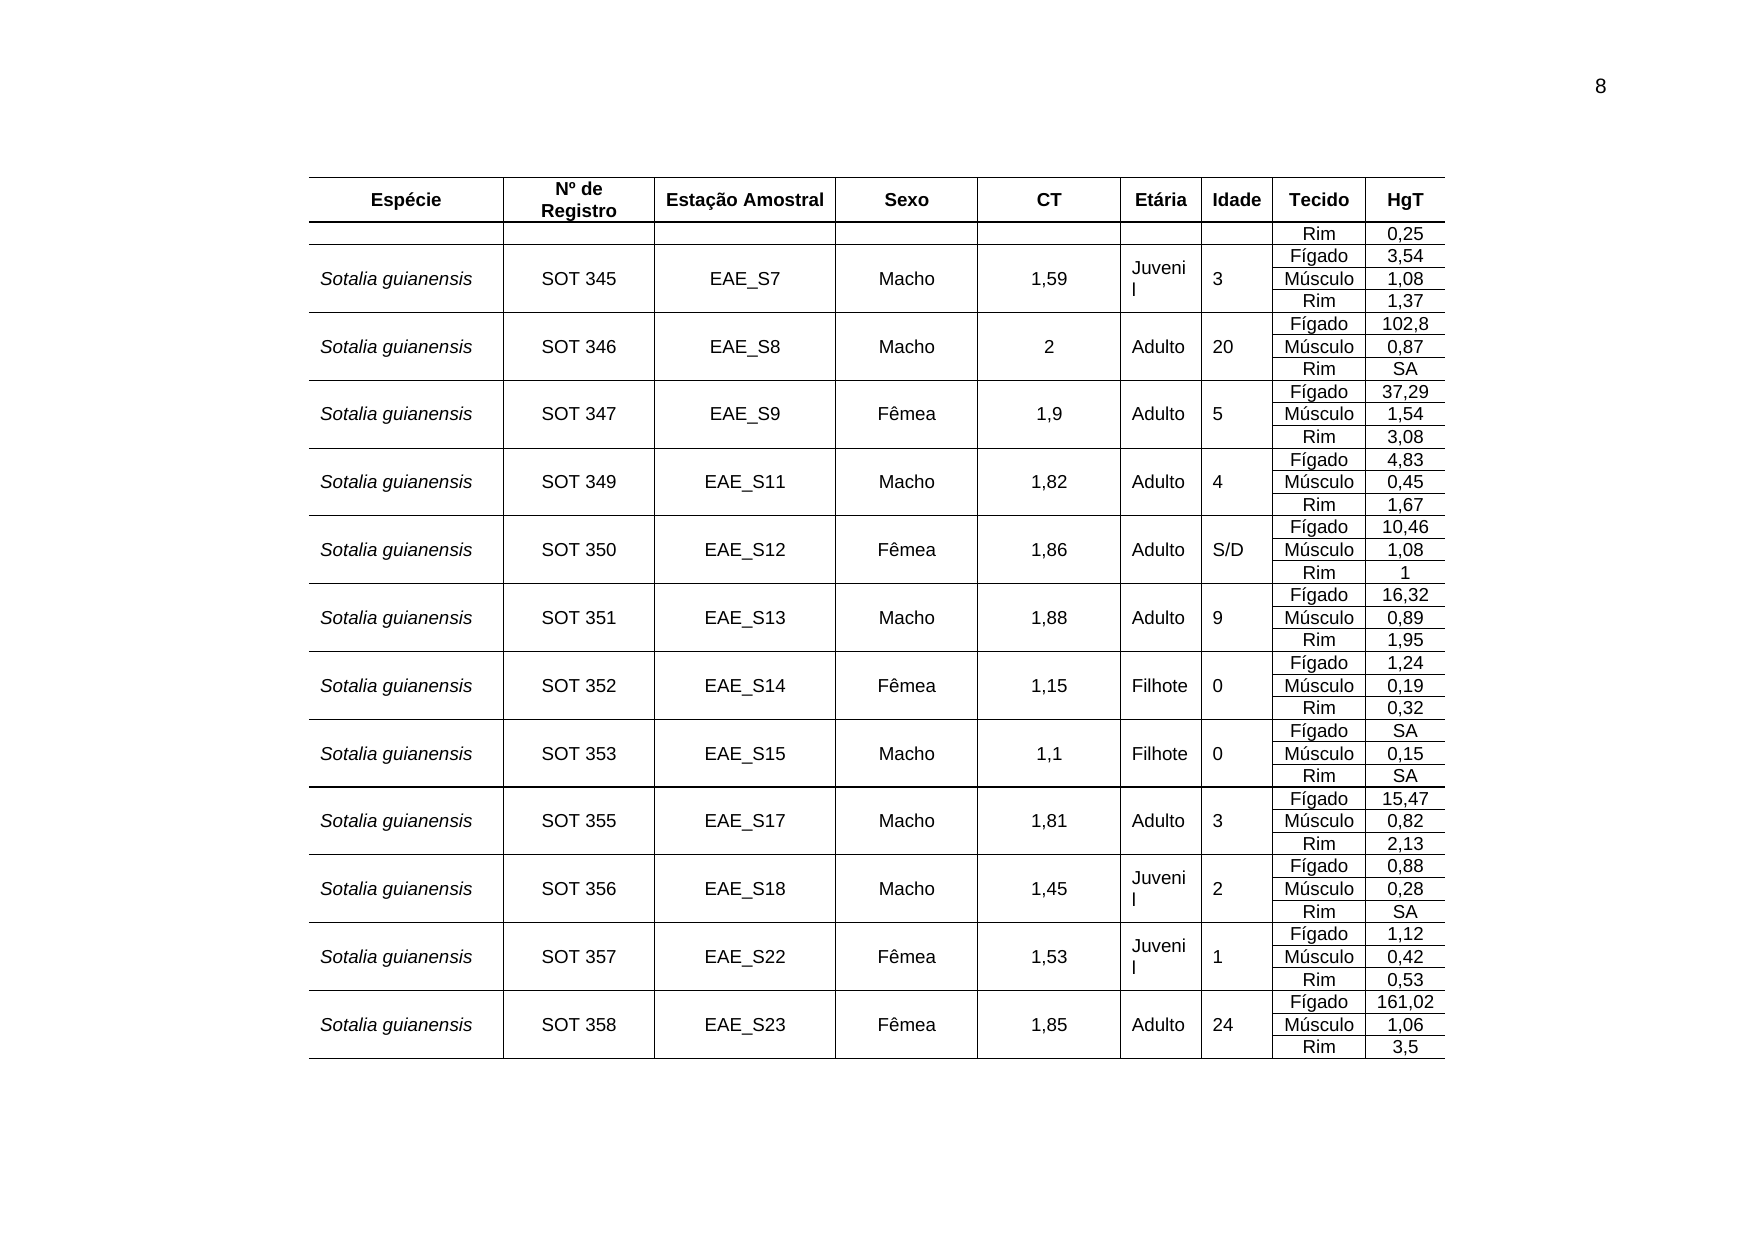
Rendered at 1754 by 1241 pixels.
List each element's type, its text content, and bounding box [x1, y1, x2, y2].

table_cell Músculo [1273, 1014, 1365, 1035]
table_cell 3 [1202, 788, 1272, 854]
table_cell 1 [1366, 561, 1445, 583]
table_cell 1,06 [1366, 1014, 1445, 1035]
table_cell Músculo [1273, 878, 1365, 899]
table_header Tecido [1273, 178, 1365, 221]
table_cell SA [1366, 720, 1445, 741]
table_cell Sotalia guianensis [309, 381, 503, 447]
table_cell 0,45 [1366, 471, 1445, 493]
table_cell 2 [978, 313, 1120, 379]
table_header Etária [1121, 178, 1201, 221]
table_cell Sotalia guianensis [309, 720, 503, 786]
table_cell SOT 346 [504, 313, 654, 379]
table_cell SOT 349 [504, 449, 654, 515]
table_cell EAE_S8 [655, 313, 835, 379]
table_cell 1,85 [978, 991, 1120, 1058]
table_cell 4 [1202, 449, 1272, 515]
table_cell 4,83 [1366, 449, 1445, 470]
table_cell 0,87 [1366, 335, 1445, 357]
table_cell Sotalia guianensis [309, 313, 503, 379]
table_cell Fígado [1273, 855, 1365, 877]
table_cell Rim [1273, 561, 1365, 583]
table_cell 1,67 [1366, 494, 1445, 515]
table_cell Rim [1273, 223, 1365, 244]
table_header CT [978, 178, 1120, 221]
table_cell 1 [1202, 923, 1272, 990]
table_cell Rim [1273, 1036, 1365, 1058]
table_cell 0,28 [1366, 878, 1445, 899]
table_cell Músculo [1273, 675, 1365, 696]
table_cell Fígado [1273, 381, 1365, 402]
table_cell 24 [1202, 991, 1272, 1058]
table_cell 1,15 [978, 652, 1120, 719]
table_cell Sotalia guianensis [309, 923, 503, 990]
table_cell Fêmea [836, 516, 977, 583]
table_cell 9 [1202, 584, 1272, 651]
table_cell 0,88 [1366, 855, 1445, 877]
table_cell 1,37 [1366, 290, 1445, 312]
table_cell Adulto [1121, 584, 1201, 651]
table_cell 0,19 [1366, 675, 1445, 696]
table_cell Adulto [1121, 381, 1201, 447]
table_cell Macho [836, 720, 977, 786]
table_cell 16,32 [1366, 584, 1445, 606]
table_cell SOT 358 [504, 991, 654, 1058]
table_cell Macho [836, 855, 977, 922]
table_cell 0,82 [1366, 810, 1445, 832]
table_cell Sotalia guianensis [309, 652, 503, 719]
table_cell 3,54 [1366, 245, 1445, 267]
table_header Idade [1202, 178, 1272, 221]
table_cell 1,81 [978, 788, 1120, 854]
table_cell Macho [836, 449, 977, 515]
table_cell Rim [1273, 494, 1365, 515]
table_cell 2 [1202, 855, 1272, 922]
table_cell Fígado [1273, 991, 1365, 1012]
table_cell Adulto [1121, 788, 1201, 854]
table_cell 0,25 [1366, 223, 1445, 244]
table_cell Juvenil [1121, 245, 1201, 312]
table_cell Adulto [1121, 449, 1201, 515]
table_cell 0 [1202, 720, 1272, 786]
table_cell Fígado [1273, 652, 1365, 673]
table_cell Sotalia guianensis [309, 584, 503, 651]
table_cell Sotalia guianensis [309, 991, 503, 1058]
table_cell Fígado [1273, 313, 1365, 334]
table_cell Macho [836, 245, 977, 312]
table_cell 161,02 [1366, 991, 1445, 1012]
table_cell EAE_S17 [655, 788, 835, 854]
table_cell Sotalia guianensis [309, 855, 503, 922]
table_header Espécie [309, 178, 503, 221]
table_cell Sotalia guianensis [309, 449, 503, 515]
table_cell Fêmea [836, 991, 977, 1058]
table_cell EAE_S11 [655, 449, 835, 515]
table_cell 1,08 [1366, 539, 1445, 560]
table_cell EAE_S14 [655, 652, 835, 719]
table_cell Músculo [1273, 268, 1365, 289]
table_cell Adulto [1121, 516, 1201, 583]
table_cell Músculo [1273, 403, 1365, 425]
table_cell 5 [1202, 381, 1272, 447]
table_cell Macho [836, 313, 977, 379]
table_cell Adulto [1121, 313, 1201, 379]
table_cell 0,15 [1366, 742, 1445, 764]
table_header Sexo [836, 178, 977, 221]
table_header Nº de Registro [504, 178, 654, 221]
table_cell 10,46 [1366, 516, 1445, 538]
table_cell 102,8 [1366, 313, 1445, 334]
table_cell 1,82 [978, 449, 1120, 515]
table_cell SA [1366, 901, 1445, 922]
table_cell EAE_S7 [655, 245, 835, 312]
table_cell Sotalia guianensis [309, 245, 503, 312]
table_cell Músculo [1273, 742, 1365, 764]
table_header Estação Amostral [655, 178, 835, 221]
table_cell 20 [1202, 313, 1272, 379]
table_cell EAE_S22 [655, 923, 835, 990]
table_cell 0,42 [1366, 946, 1445, 967]
table_cell Rim [1273, 833, 1365, 854]
table_cell Fêmea [836, 923, 977, 990]
table_cell Fígado [1273, 788, 1365, 809]
table_cell 1,12 [1366, 923, 1445, 945]
table_cell Músculo [1273, 471, 1365, 493]
table_cell Fêmea [836, 652, 977, 719]
table_cell Juvenil [1121, 855, 1201, 922]
table_cell 1,59 [978, 245, 1120, 312]
table_cell Fígado [1273, 449, 1365, 470]
table_cell 0,32 [1366, 697, 1445, 719]
table_cell Filhote [1121, 652, 1201, 719]
table_cell 1,86 [978, 516, 1120, 583]
table_cell EAE_S23 [655, 991, 835, 1058]
table_cell EAE_S9 [655, 381, 835, 447]
table_cell Macho [836, 788, 977, 854]
table_cell 3 [1202, 245, 1272, 312]
table_cell Rim [1273, 290, 1365, 312]
table_cell 1,54 [1366, 403, 1445, 425]
table_header HgT [1366, 178, 1445, 221]
table_cell Fígado [1273, 720, 1365, 741]
table_cell SOT 355 [504, 788, 654, 854]
table_cell 1,24 [1366, 652, 1445, 673]
table_cell Rim [1273, 968, 1365, 990]
table_cell Filhote [1121, 720, 1201, 786]
table_cell 2,13 [1366, 833, 1445, 854]
table_cell EAE_S12 [655, 516, 835, 583]
table_cell Músculo [1273, 335, 1365, 357]
table_cell Fígado [1273, 923, 1365, 945]
table_cell S/D [1202, 516, 1272, 583]
table_cell Rim [1273, 426, 1365, 447]
table_cell Músculo [1273, 810, 1365, 832]
table_cell 15,47 [1366, 788, 1445, 809]
table_cell Músculo [1273, 946, 1365, 967]
table_cell 1,88 [978, 584, 1120, 651]
table_cell Fêmea [836, 381, 977, 447]
table_cell SOT 357 [504, 923, 654, 990]
table_cell 3,08 [1366, 426, 1445, 447]
table_cell Fígado [1273, 245, 1365, 267]
table_cell Macho [836, 584, 977, 651]
table_cell EAE_S15 [655, 720, 835, 786]
table_cell Músculo [1273, 607, 1365, 628]
table_cell SOT 356 [504, 855, 654, 922]
table_cell Rim [1273, 697, 1365, 719]
table_cell 0 [1202, 652, 1272, 719]
table_cell 37,29 [1366, 381, 1445, 402]
table_cell Sotalia guianensis [309, 516, 503, 583]
table_cell 0,53 [1366, 968, 1445, 990]
table_cell SA [1366, 765, 1445, 786]
table_cell SOT 347 [504, 381, 654, 447]
table_cell 0,89 [1366, 607, 1445, 628]
table_cell 1,45 [978, 855, 1120, 922]
table_cell 1,08 [1366, 268, 1445, 289]
table_cell SOT 353 [504, 720, 654, 786]
table_cell 3,5 [1366, 1036, 1445, 1058]
table_cell SA [1366, 358, 1445, 379]
table_cell Sotalia guianensis [309, 788, 503, 854]
table_cell Rim [1273, 765, 1365, 786]
table_cell SOT 351 [504, 584, 654, 651]
table_cell Rim [1273, 629, 1365, 651]
table_cell SOT 350 [504, 516, 654, 583]
table_cell Rim [1273, 358, 1365, 379]
table_cell 1,1 [978, 720, 1120, 786]
table_cell Juvenil [1121, 923, 1201, 990]
table_cell SOT 352 [504, 652, 654, 719]
table_cell 1,53 [978, 923, 1120, 990]
table_cell Músculo [1273, 539, 1365, 560]
table_cell EAE_S18 [655, 855, 835, 922]
table_cell Rim [1273, 901, 1365, 922]
table_cell SOT 345 [504, 245, 654, 312]
table_cell Fígado [1273, 584, 1365, 606]
table_cell Fígado [1273, 516, 1365, 538]
table_cell 1,9 [978, 381, 1120, 447]
table_cell 1,95 [1366, 629, 1445, 651]
table_cell Adulto [1121, 991, 1201, 1058]
table_cell EAE_S13 [655, 584, 835, 651]
